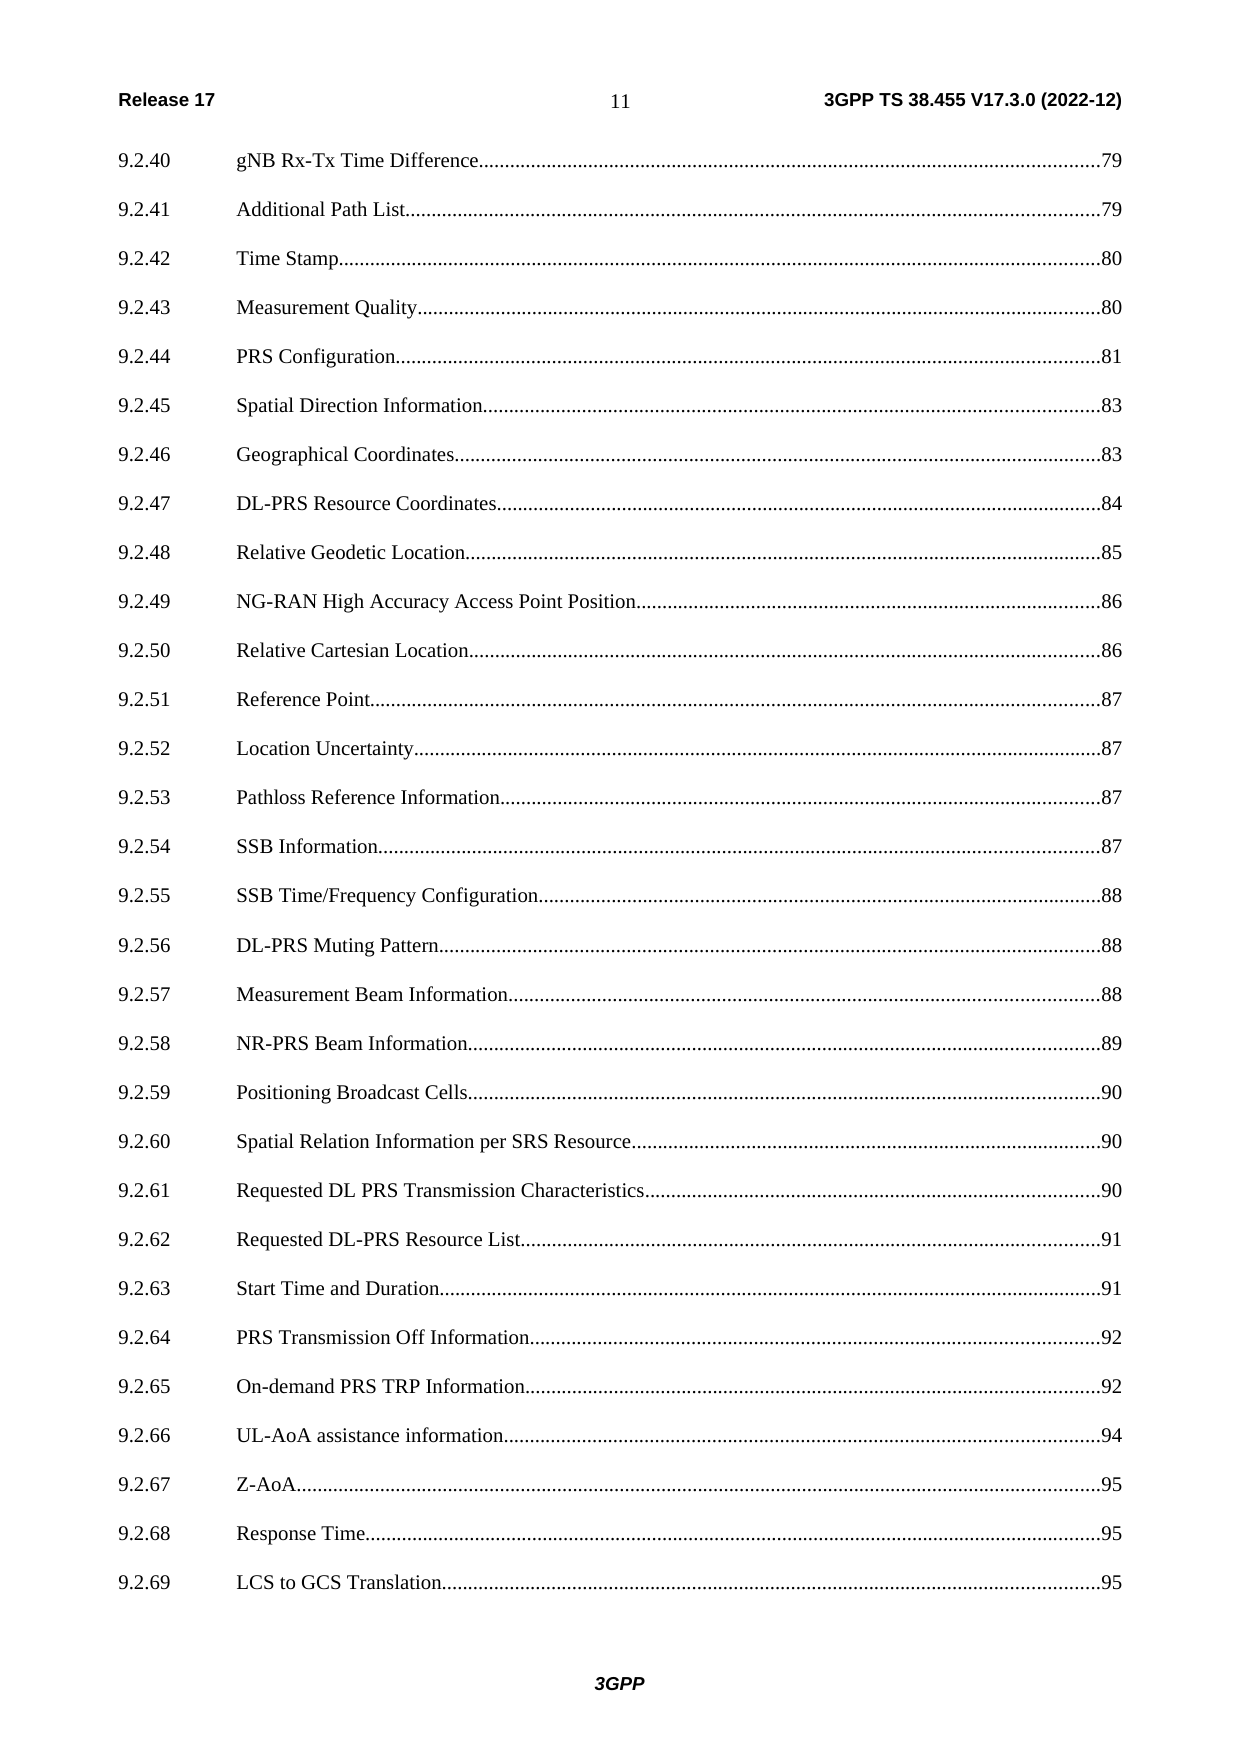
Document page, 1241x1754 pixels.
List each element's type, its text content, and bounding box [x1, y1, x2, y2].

text 9.2.40 gNB Rx-Tx Time Difference 79 [118, 147, 1122, 172]
text 9.2.67 Z-AoA 95 [118, 1472, 1122, 1496]
text 9.2.53 Pathloss Reference Information 87 [118, 785, 1122, 809]
text 9.2.51 Reference Point 87 [118, 687, 1122, 711]
text 9.2.45 Spatial Direction Information 83 [118, 393, 1122, 417]
text 9.2.48 Relative Geodetic Location 85 [118, 540, 1122, 564]
text 9.2.62 Requested DL-PRS Resource List 91 [118, 1227, 1122, 1251]
text 9.2.63 Start Time and Duration 91 [118, 1276, 1122, 1300]
text 9.2.61 Requested DL PRS Transmission Characteristics 90 [118, 1178, 1122, 1202]
text 9.2.57 Measurement Beam Information 88 [118, 982, 1122, 1006]
text 9.2.49 NG-RAN High Accuracy Access Point Position 86 [118, 589, 1122, 613]
text 9.2.64 PRS Transmission Off Information 92 [118, 1325, 1122, 1349]
text 9.2.47 DL-PRS Resource Coordinates 84 [118, 491, 1122, 515]
text 9.2.56 DL-PRS Muting Pattern 88 [118, 932, 1122, 957]
text 9.2.43 Measurement Quality 80 [118, 295, 1122, 319]
text 9.2.60 Spatial Relation Information per SRS Resource 90 [118, 1129, 1122, 1153]
text 9.2.68 Response Time 95 [118, 1521, 1122, 1545]
text 9.2.46 Geographical Coordinates 83 [118, 442, 1122, 466]
text 9.2.52 Location Uncertainty 87 [118, 736, 1122, 760]
text 9.2.44 PRS Configuration 81 [118, 344, 1122, 368]
text 9.2.69 LCS to GCS Translation 95 [118, 1570, 1122, 1594]
text 9.2.55 SSB Time/Frequency Configuration 88 [118, 883, 1122, 907]
text 9.2.65 On-demand PRS TRP Information 92 [118, 1374, 1122, 1398]
text 9.2.42 Time Stamp 80 [118, 246, 1122, 270]
text 9.2.50 Relative Cartesian Location 86 [118, 638, 1122, 662]
text 9.2.59 Positioning Broadcast Cells 90 [118, 1080, 1122, 1104]
text 9.2.66 UL-AoA assistance information 94 [118, 1423, 1122, 1447]
text 9.2.54 SSB Information 87 [118, 834, 1122, 858]
text 9.2.41 Additional Path List 79 [118, 197, 1122, 221]
text 9.2.58 NR-PRS Beam Information 89 [118, 1031, 1122, 1055]
